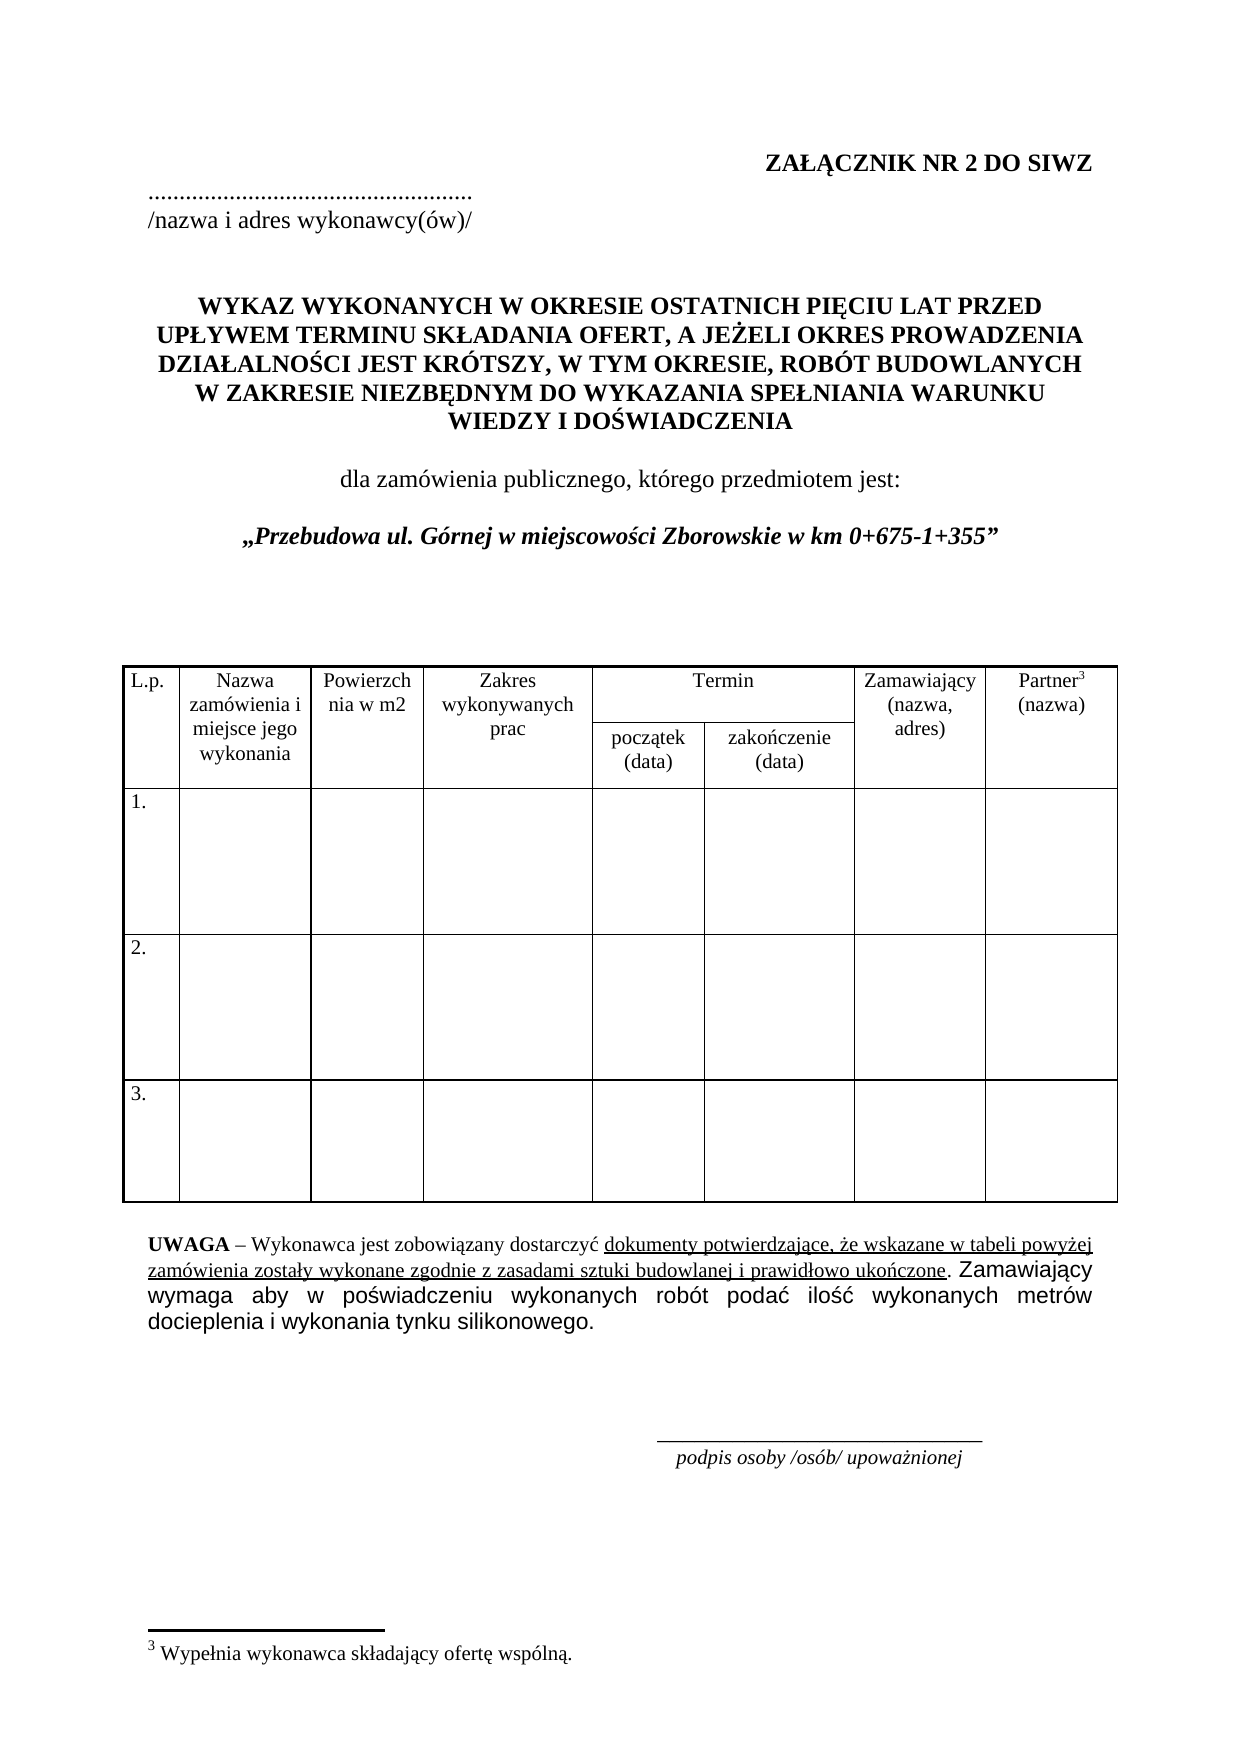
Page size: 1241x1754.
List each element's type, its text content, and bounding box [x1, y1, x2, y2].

table_cell [180, 789, 310, 933]
table_cell [180, 935, 310, 1079]
table_header L.p. [125, 668, 179, 787]
table_cell [986, 1081, 1117, 1201]
text WYKAZ WYKONANYCH W okresie OSTATNICH PIĘCIU LAT PRZED upływem terminu składania ofert, a jeżeli okres prowadzenia działalności jest krótszy, w tym okresie, ROBÓT BUDOWLANYCH w Zakresie niezbędnym do wykazania spełniania warunku wiedzy i doświadczenia [148, 291, 1093, 435]
table_cell [855, 935, 985, 1079]
table_cell [986, 935, 1117, 1079]
table_cell [312, 789, 423, 933]
table_cell [855, 1081, 985, 1201]
table_header Powierzchnia w m2 [312, 668, 423, 787]
table_header Termin [593, 668, 854, 722]
table_cell [855, 789, 985, 933]
table_cell [593, 789, 704, 933]
table_cell [705, 789, 854, 933]
table_cell 3. [125, 1081, 179, 1201]
table_cell [593, 1081, 704, 1201]
text podpis osoby /osób/ upoważnionej [546, 1445, 1093, 1469]
text dla zamówienia publicznego, którego przedmiotem jest: [148, 464, 1093, 493]
text UWAGA – Wykonawca jest zobowiązany dostarczyć dokumenty potwierdzające, że wskazane w tabeli powyżej zamówienia zostały wykonane zgodnie z zasadami sztuki budowlanej i prawidłowo ukończone. Zamawiający wymaga aby w poświadczeniu wykonanych robót podać ilość wykonanych metrów docieplenia i wykonania tynku silikonowego. [148, 1232, 1093, 1335]
table_cell [593, 935, 704, 1079]
table_cell [986, 789, 1117, 933]
table_cell [424, 789, 592, 933]
table_cell 2. [125, 935, 179, 1079]
text .................................................... [148, 176, 1093, 205]
table_cell [705, 935, 854, 1079]
text /nazwa i adres wykonawcy(ów)/ [148, 205, 1093, 234]
table_cell [424, 1081, 592, 1201]
text „Przebudowa ul. Górnej w miejscowości Zborowskie w km 0+675-1+355” [148, 521, 1093, 550]
table_cell [424, 935, 592, 1079]
text __________________________ [546, 1416, 1093, 1445]
table_cell 1. [125, 789, 179, 933]
text ZAŁĄCZNIK NR 2 DO SIWZ [148, 148, 1093, 176]
table_header Nazwa zamówienia i miejsce jego wykonania [180, 668, 310, 787]
table_header Partner (nazwa) [986, 668, 1117, 787]
table_header Zakres wykonywanych prac [424, 668, 592, 787]
table_header Zamawiający (nazwa, adres) [855, 668, 985, 787]
table_cell [705, 1081, 854, 1201]
table_cell [312, 935, 423, 1079]
table_cell [312, 1081, 423, 1201]
table_cell zakończenie (data) [705, 723, 854, 787]
table_cell [180, 1081, 310, 1201]
table_cell początek (data) [593, 723, 704, 787]
